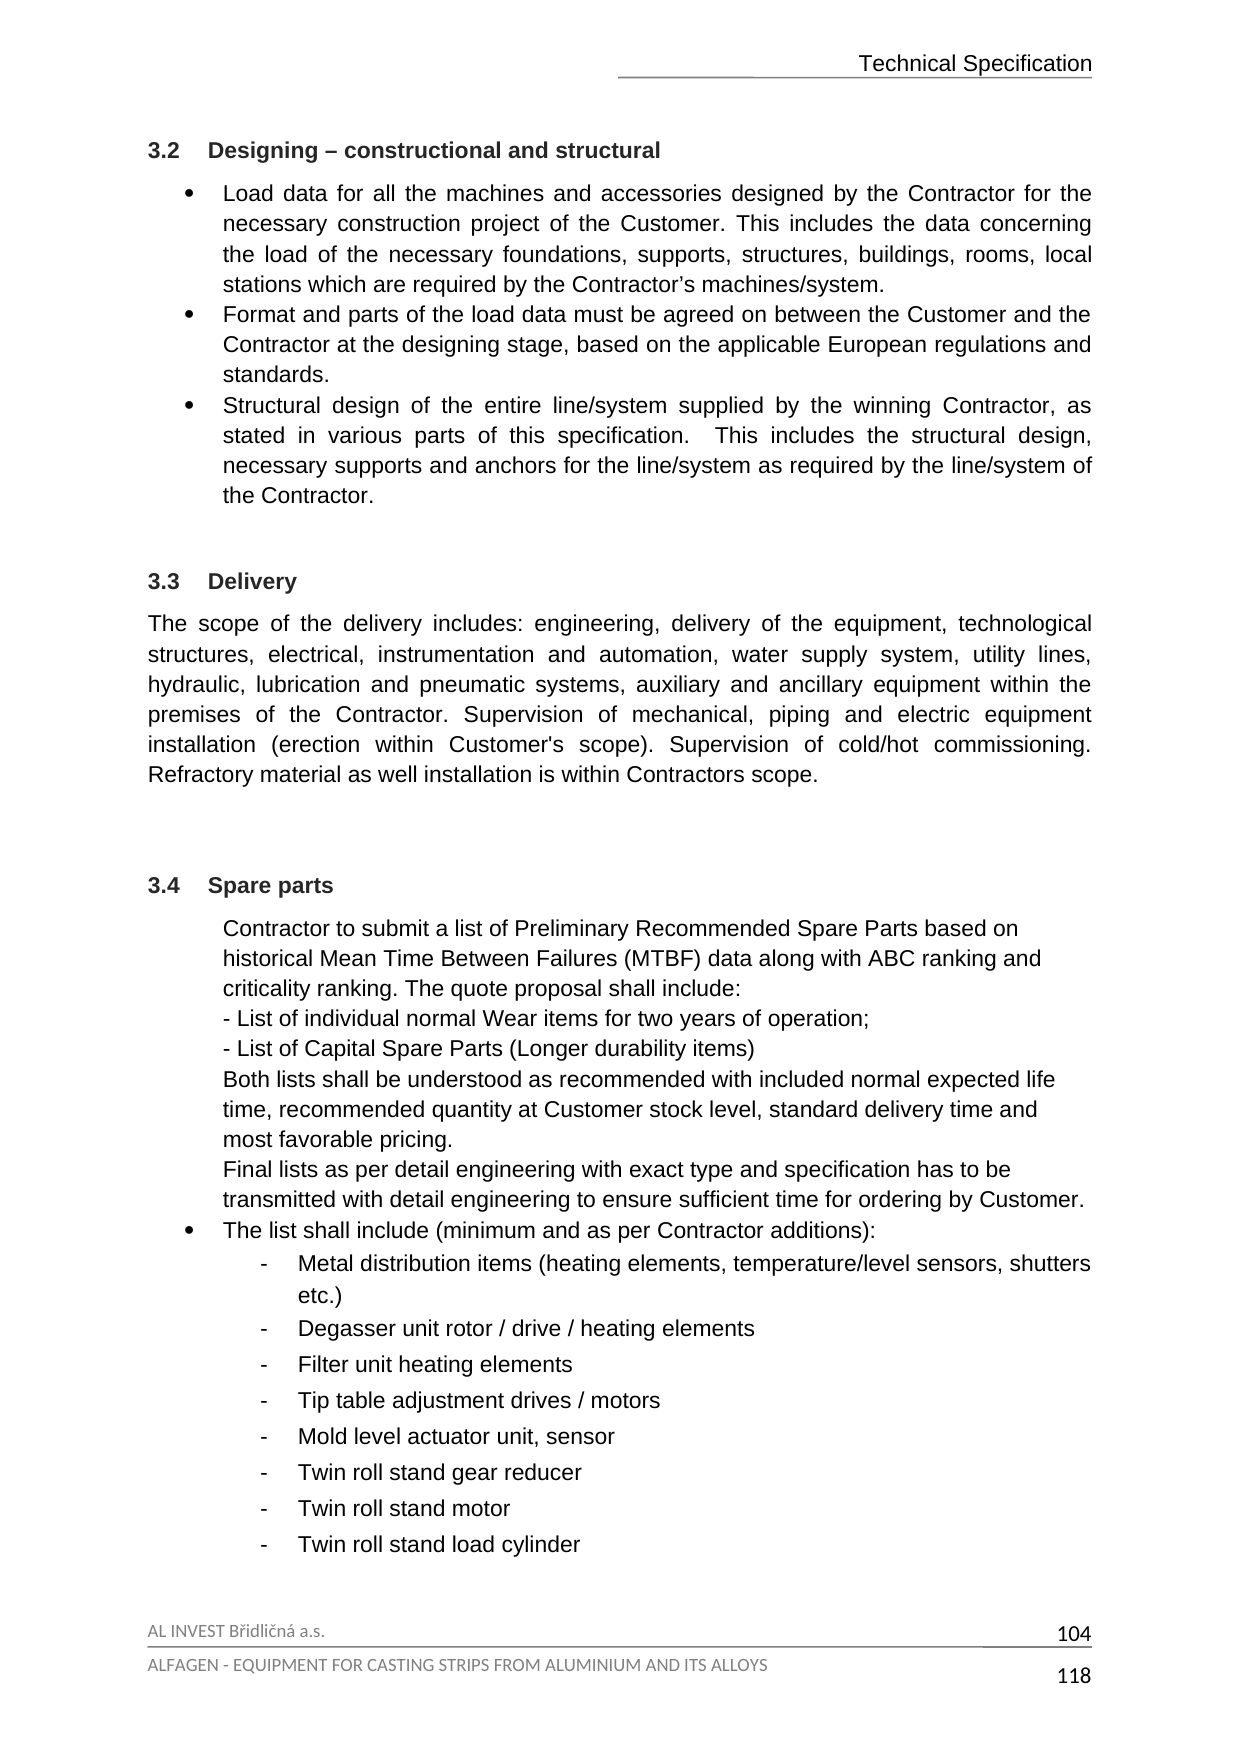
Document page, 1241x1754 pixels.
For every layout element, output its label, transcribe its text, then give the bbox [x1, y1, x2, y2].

list Mold level actuator unit, sensor [260, 1420, 1092, 1451]
text Designing – constructional and structural [148, 137, 1092, 164]
list Contractor to submit a list of Preliminary Recommended Spare Parts based on historical Mean Time Between Failures (MTBF) data along with ABC ranking and criticality ranking. The quote proposal shall include: - List of individual normal Wear items for two years of operation; - List of Capital Spare Parts (Longer durability items) Both lists shall be understood as recommended with included normal expected life time, recommended quantity at Customer stock level, standard delivery time and most favorable pricing. [223, 914, 1092, 1152]
list Twin roll stand motor [260, 1492, 1092, 1523]
list Final lists as per detail engineering with exact type and specification has to be transmitted with detail engineering to ensure sufficient time for ordering by Customer. [223, 1156, 1092, 1213]
text The scope of the delivery includes: engineering, delivery of the equipment, technological structures, electrical, instrumentation and automation, water supply system, utility lines, hydraulic, lubrication and pneumatic systems, auxiliary and ancillary equipment within the premises of the Contractor. Supervision of mechanical, piping and electric equipment installation (erection within Customer's scope). Supervision of cold/hot commissioning. Refractory material as well installation is within Contractors scope. [148, 610, 1092, 788]
list Format and parts of the load data must be agreed on between the Customer and the Contractor at the designing stage, based on the applicable European regulations and standards. [185, 301, 1092, 388]
list Twin roll stand load cylinder [260, 1528, 1092, 1559]
list Structural design of the entire line/system supplied by the winning Contractor, as stated in various parts of this specification. This includes the structural design, necessary supports and anchors for the line/system as required by the line/system of the Contractor. [185, 392, 1092, 508]
list Twin roll stand gear reducer [260, 1456, 1092, 1487]
text Delivery [148, 568, 1092, 594]
list Tip table adjustment drives / motors [260, 1384, 1092, 1415]
list The list shall include (minimum and as per Contractor additions): [185, 1217, 1092, 1243]
list Filter unit heating elements [260, 1348, 1092, 1379]
list Metal distribution items (heating elements, temperature/level sensors, shutters etc.) [260, 1247, 1092, 1308]
text Spare parts [148, 872, 1092, 898]
list Degasser unit rotor / drive / heating elements [260, 1312, 1092, 1343]
list Load data for all the machines and accessories designed by the Contractor for the necessary construction project of the Customer. This includes the data concerning the load of the necessary foundations, supports, structures, buildings, rooms, local stations which are required by the Contractor’s machines/system. [185, 180, 1092, 297]
